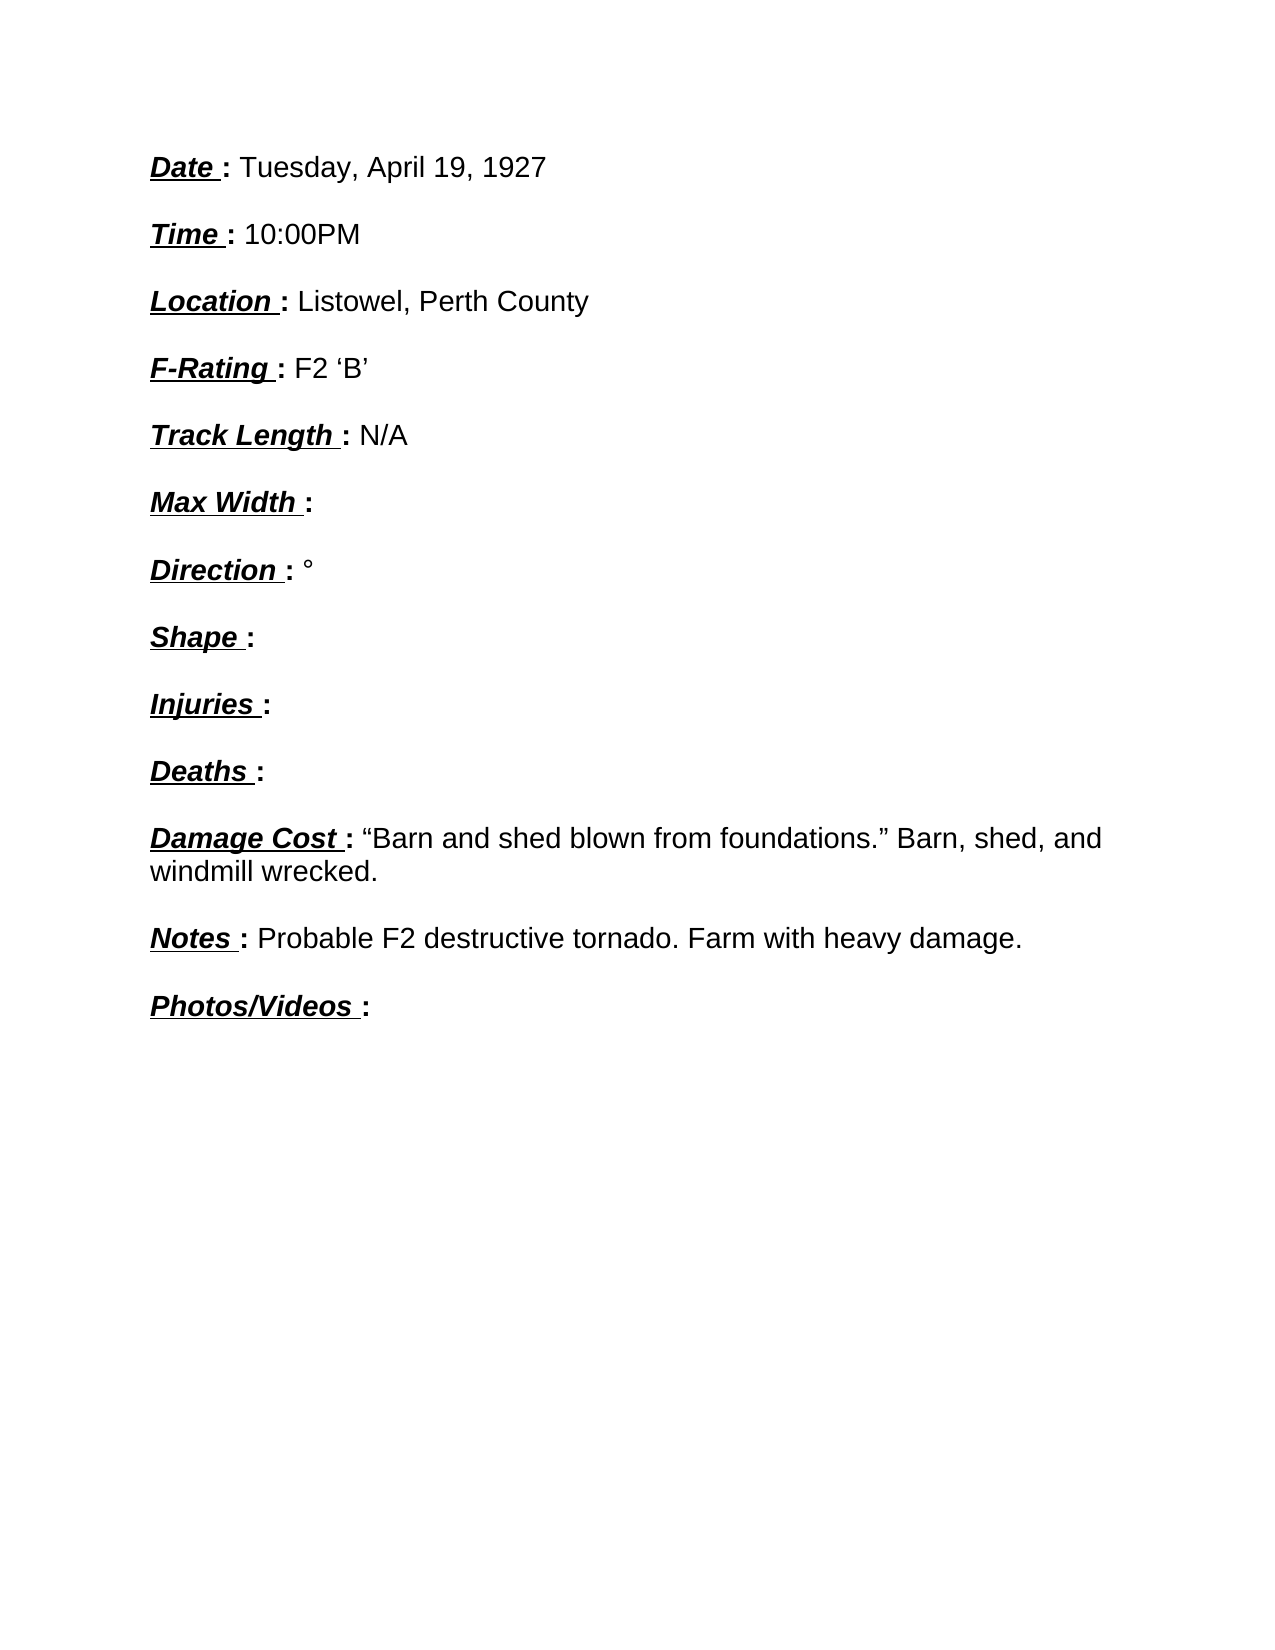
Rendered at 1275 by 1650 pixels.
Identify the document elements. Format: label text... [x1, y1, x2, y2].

text Deaths : [150, 754, 1125, 787]
text Direction : ° [150, 552, 1125, 586]
text Notes : Probable F2 destructive tornado. Farm with heavy damage. [150, 921, 1125, 955]
text Track Length : N/A [150, 418, 1125, 452]
text Photos/Videos : [150, 988, 1125, 1022]
text F-Rating : F2 ‘B’ [150, 351, 1125, 385]
text Shape : [150, 619, 1125, 653]
text Damage Cost : “Barn and shed blown from foundations.” Barn, shed, and windmill wrecked. [150, 821, 1125, 888]
text Max Width : [150, 485, 1125, 519]
text Injuries : [150, 687, 1125, 720]
text Time : 10:00PM [150, 217, 1125, 251]
text Date : Tuesday, April 19, 1927 [150, 150, 1125, 183]
text Location : Listowel, Perth County [150, 284, 1125, 318]
